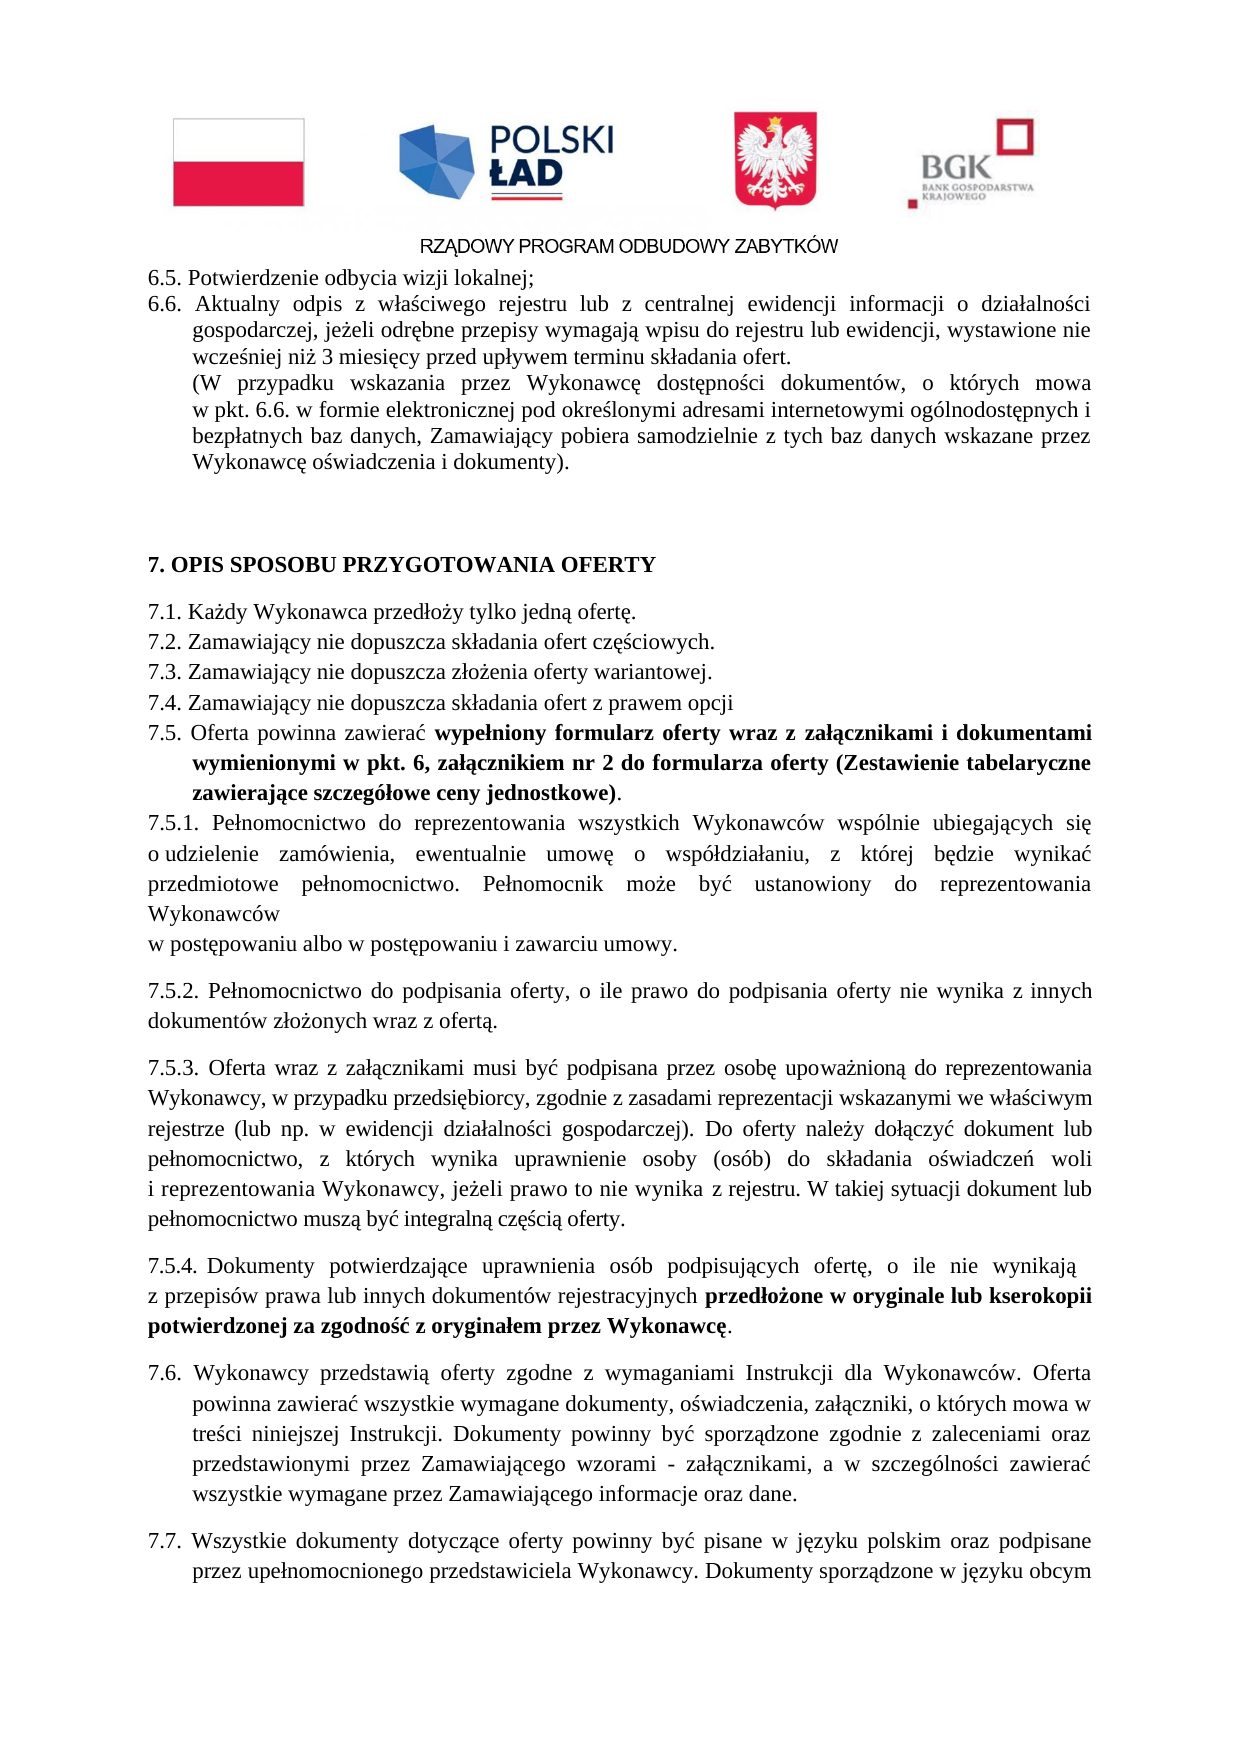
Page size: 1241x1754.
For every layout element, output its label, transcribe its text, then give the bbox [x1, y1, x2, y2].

picture [148, 73, 1093, 264]
text 7.1. Każdy Wykonawca przedłoży tylko jedną ofertę. [148, 598, 1093, 624]
text 7. OPIS SPOSOBU PRZYGOTOWANIA OFERTY [148, 551, 1093, 577]
text 7.5.3. Oferta wraz z załącznikami musi być podpisana przez osobę upoważnioną do reprezentowania Wykonawcy, w przypadku przedsiębiorcy, zgodnie z zasadami reprezentacji wskazanymi we właściwym rejestrze (lub np. w ewidencji działalności gospodarczej). Do oferty należy dołączyć dokument lub pełnomocnictwo, z których wynika uprawnienie osoby (osób) do składania oświadczeń woli i reprezentowania Wykonawcy, jeżeli prawo to nie wynika z rejestru. W takiej sytuacji dokument lub pełnomocnictwo muszą być integralną częścią oferty. [148, 1054, 1093, 1232]
text 7.5.1. Pełnomocnictwo do reprezentowania wszystkich Wykonawców wspólnie ubiegających się o udzielenie zamówienia, ewentualnie umowę o współdziałaniu, z której będzie wynikać przedmiotowe pełnomocnictwo. Pełnomocnik może być ustanowiony do reprezentowania Wykonawców w postępowaniu albo w postępowaniu i zawarciu umowy. [148, 809, 1093, 957]
text 7.5.4. Dokumenty potwierdzające uprawnienia osób podpisujących ofertę, o ile nie wynikają z przepisów prawa lub innych dokumentów rejestracyjnych przedłożone w oryginale lub kserokopii potwierdzonej za zgodność z oryginałem przez Wykonawcę. [148, 1252, 1093, 1339]
text 6.5. Potwierdzenie odbycia wizji lokalnej; [148, 264, 1093, 290]
text 6.6. Aktualny odpis z właściwego rejestru lub z centralnej ewidencji informacji o działalności gospodarczej, jeżeli odrębne przepisy wymagają wpisu do rejestru lub ewidencji, wystawione nie wcześniej niż 3 miesięcy przed upływem terminu składania ofert. [148, 290, 1093, 369]
text 7.2. Zamawiający nie dopuszcza składania ofert częściowych. [148, 628, 1093, 654]
text 7.6. Wykonawcy przedstawią oferty zgodne z wymaganiami Instrukcji dla Wykonawców. Oferta powinna zawierać wszystkie wymagane dokumenty, oświadczenia, załączniki, o których mowa w treści niniejszej Instrukcji. Dokumenty powinny być sporządzone zgodnie z zaleceniami oraz przedstawionymi przez Zamawiającego wzorami - załącznikami, a w szczególności zawierać wszystkie wymagane przez Zamawiającego informacje oraz dane. [148, 1359, 1093, 1507]
text 7.5. Oferta powinna zawierać wypełniony formularz oferty wraz z załącznikami i dokumentami wymienionymi w pkt. 6, załącznikiem nr 2 do formularza oferty (Zestawienie tabelaryczne zawierające szczegółowe ceny jednostkowe). [148, 719, 1093, 806]
text (W przypadku wskazania przez Wykonawcę dostępności dokumentów, o których mowa w pkt. 6.6. w formie elektronicznej pod określonymi adresami internetowymi ogólnodostępnych i bezpłatnych baz danych, Zamawiający pobiera samodzielnie z tych baz danych wskazane przez Wykonawcę oświadczenia i dokumenty). [192, 369, 1093, 475]
text 7.5.2. Pełnomocnictwo do podpisania oferty, o ile prawo do podpisania oferty nie wynika z innych dokumentów złożonych wraz z ofertą. [148, 977, 1093, 1034]
text 7.3. Zamawiający nie dopuszcza złożenia oferty wariantowej. [148, 658, 1093, 685]
text 7.4. Zamawiający nie dopuszcza składania ofert z prawem opcji [148, 688, 1093, 715]
